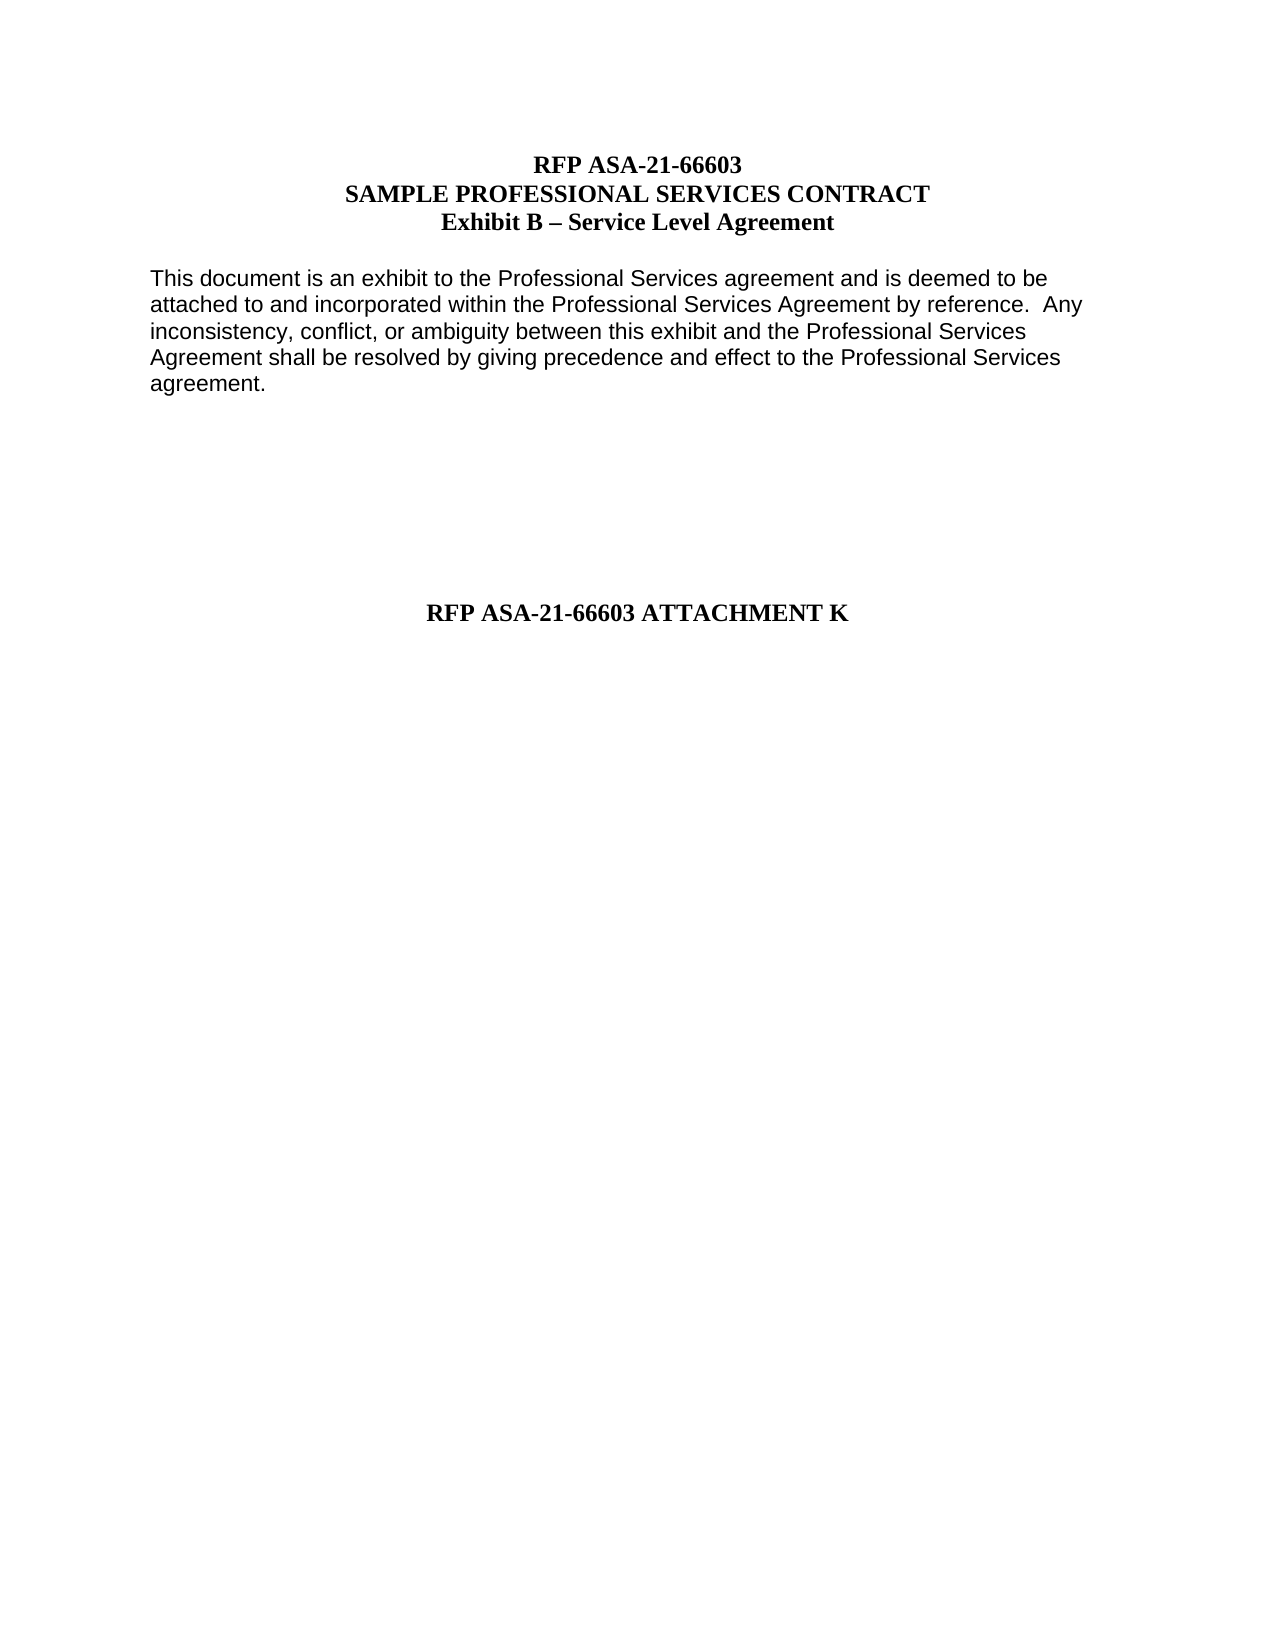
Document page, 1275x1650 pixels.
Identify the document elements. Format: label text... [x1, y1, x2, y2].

text SAMPLE PROFESSIONAL SERVICES CONTRACT [150, 179, 1125, 207]
text RFP ASA-21-66603 ATTACHMENT K [150, 598, 1125, 627]
text Exhibit B – Service Level Agreement [150, 207, 1125, 236]
text RFP ASA-21-66603 [150, 150, 1125, 179]
text This document is an exhibit to the Professional Services agreement and is deemed to be attached to and incorporated within the Professional Services Agreement by reference. Any inconsistency, conflict, or ambiguity between this exhibit and the Professional Services Agreement shall be resolved by giving precedence and effect to the Professional Services agreement. [150, 265, 1125, 397]
